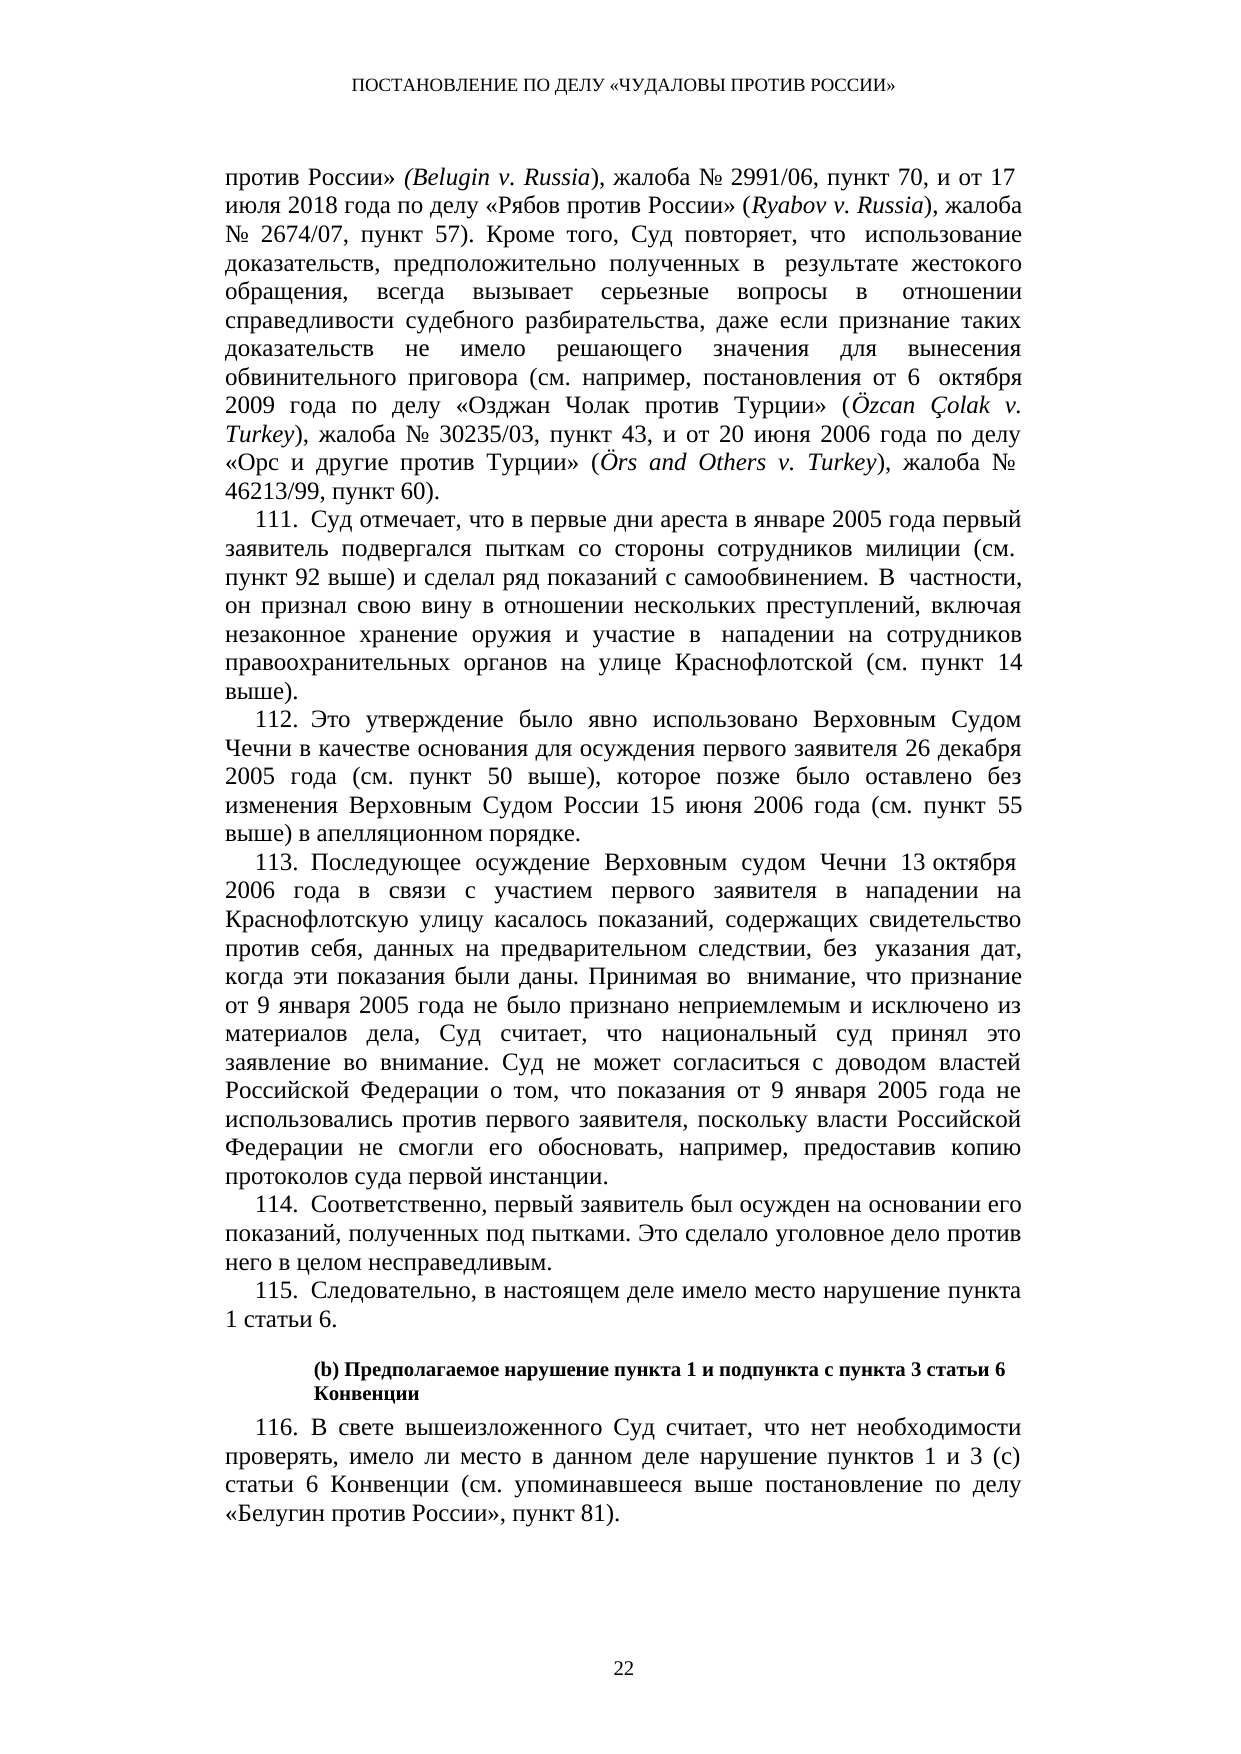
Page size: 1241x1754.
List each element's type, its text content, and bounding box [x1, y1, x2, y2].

text (b) Предполагаемое нарушение пункта 1 и подпункта с пункта 3 статьи 6 Конвенции [313, 1357, 1022, 1405]
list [225, 162, 1022, 505]
list Следовательно, в настоящем деле имело место нарушение пункта 1 статьи 6. [225, 1276, 1022, 1333]
text 116. В свете вышеизложенного Суд считает, что нет необходимости проверять, имело ли место в данном деле нарушение пунктов 1 и 3 (с) статьи 6 Конвенции (см. упоминавшееся выше постановление по делу «Белугин против России», пункт 81). [225, 1413, 1022, 1527]
list Суд отмечает, что в первые дни ареста в январе 2005 года первый заявитель подвергался пыткам со стороны сотрудников милиции (см. пункт 92 выше) и сделал ряд показаний с самообвинением. В частности, он признал свою вину в отношении нескольких преступлений, включая незаконное хранение оружия и участие в нападении на сотрудников правоохранительных органов на улице Краснофлотской (см. пункт 14 выше). [225, 505, 1022, 705]
list Соответственно, первый заявитель был осужден на основании его показаний, полученных под пытками. Это сделало уголовное дело против него в целом несправедливым. [225, 1190, 1022, 1276]
list Последующее осуждение Верховным судом Чечни 13 октября 2006 года в связи с участием первого заявителя в нападении на Краснофлотскую улицу касалось показаний, содержащих свидетельство против себя, данных на предварительном следствии, без указания дат, когда эти показания были даны. Принимая во внимание, что признание от 9 января 2005 года не было признано неприемлемым и исключено из материалов дела, Суд считает, что национальный суд принял это заявление во внимание. Суд не может согласиться с доводом властей Российской Федерации о том, что показания от 9 января 2005 года не использовались против первого заявителя, поскольку власти Российской Федерации не смогли его обосновать, например, предоставив копию протоколов суда первой инстанции. [225, 847, 1022, 1190]
list Это утверждение было явно использовано Верховным Судом Чечни в качестве основания для осуждения первого заявителя 26 декабря 2005 года (см. пункт 50 выше), которое позже было оставлено без изменения Верховным Судом России 15 июня 2006 года (см. пункт 55 выше) в апелляционном порядке. [225, 705, 1022, 847]
